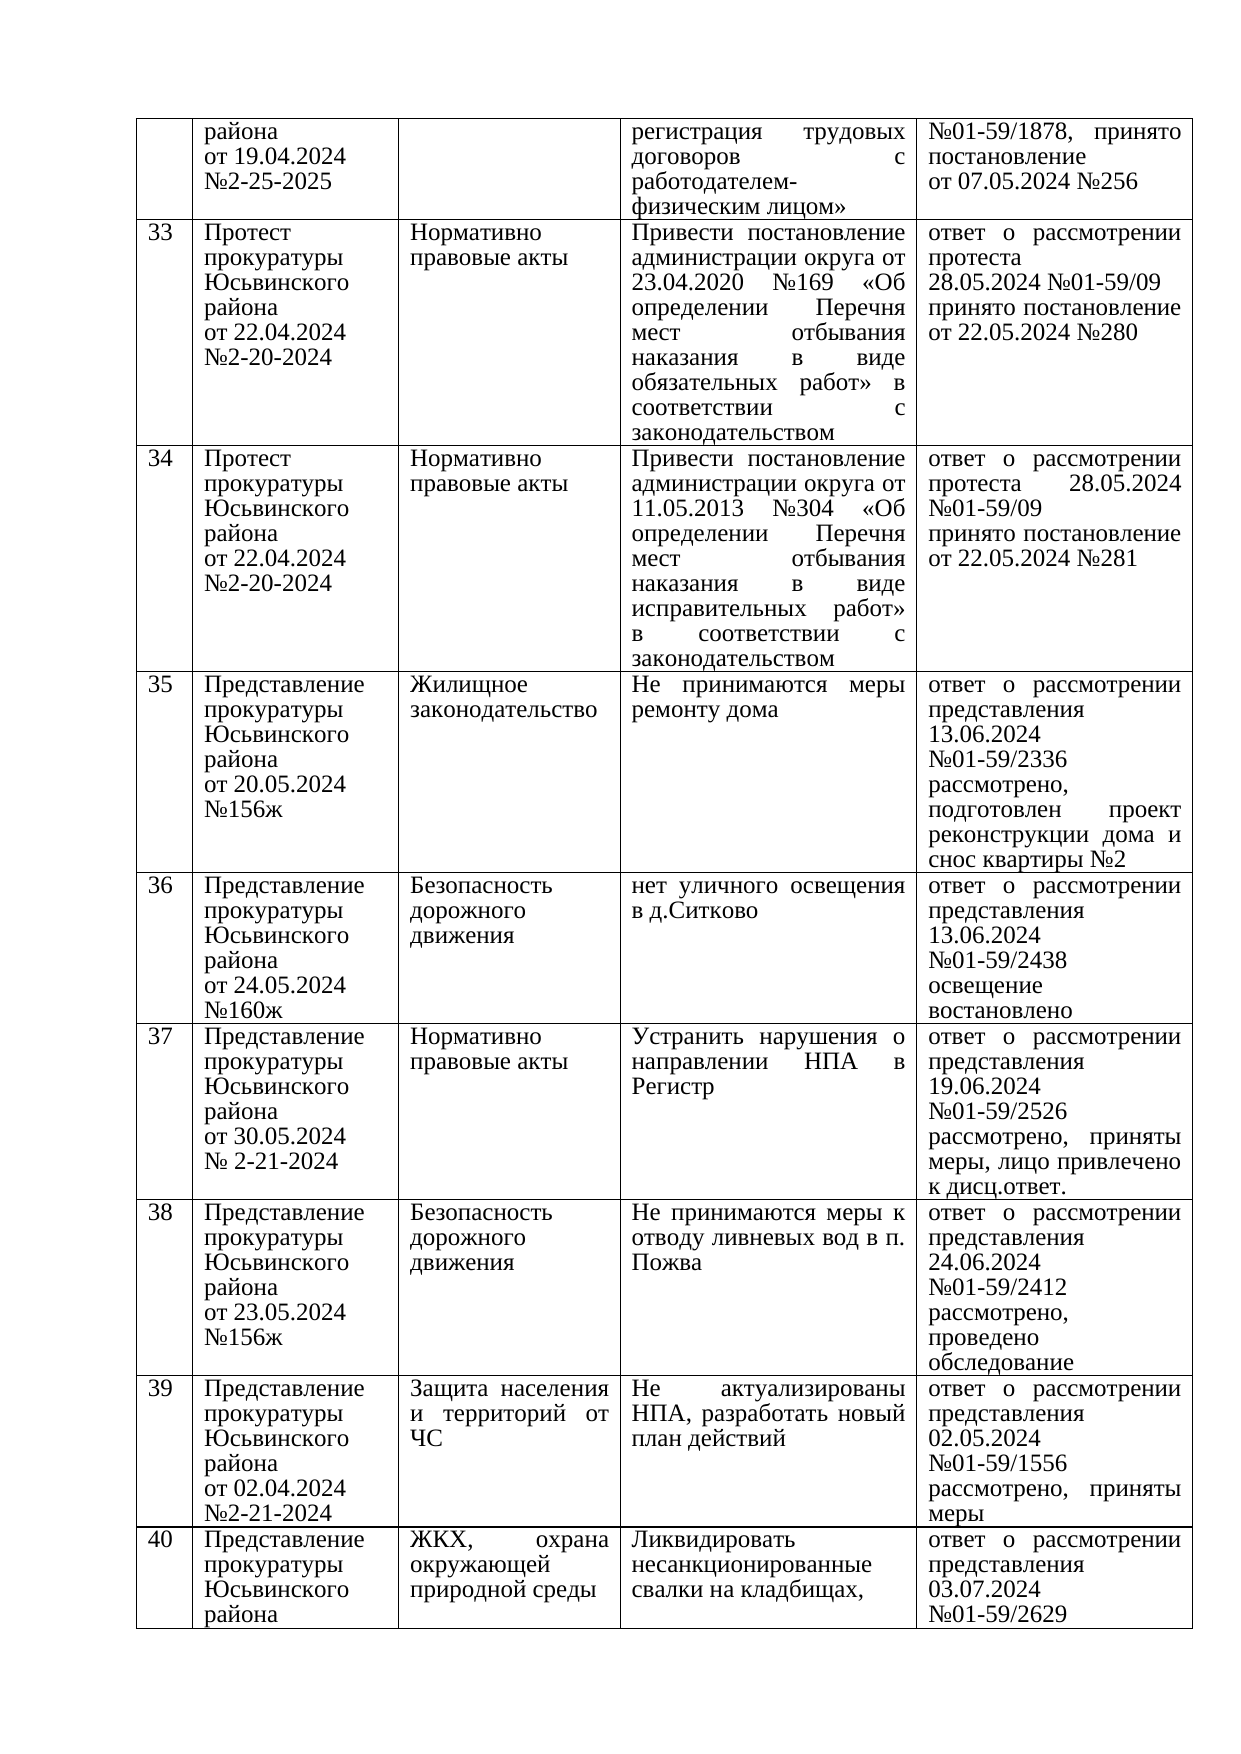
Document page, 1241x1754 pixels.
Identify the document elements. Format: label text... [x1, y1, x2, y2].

table_cell 35 [137, 672, 192, 872]
table_cell Представление прокуратуры Юсьвинского района от 20.05.2024 №156ж [193, 672, 398, 872]
table_cell Представление прокуратуры Юсьвинского района от 23.05.2024 №156ж [193, 1200, 398, 1375]
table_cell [399, 1528, 620, 1627]
table_cell Жилищное законодательство [399, 672, 620, 872]
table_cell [399, 119, 620, 219]
table_cell Представление прокуратуры Юсьвинского района от 24.05.2024 №160ж [193, 873, 398, 1023]
table_cell Нормативно правовые акты [399, 220, 620, 445]
table_cell ответ о рассмотрении представления 19.06.2024 №01-59/2526 рассмотрено, приняты меры, лицо привлечено к дисц.ответ. [917, 1024, 1192, 1199]
table_cell ответ о рассмотрении представления 13.06.2024 №01-59/2336 рассмотрено, подготовлен проект реконструкции дома и снос квартиры №2 [917, 672, 1192, 872]
table_cell Безопасность дорожного движения [399, 1200, 620, 1375]
table_cell Привести постановление администрации округа от 23.04.2020 №169 «Об определении Перечня мест отбывания наказания в виде обязательных работ» в соответствии с законодательством [621, 220, 916, 445]
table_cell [917, 119, 1192, 219]
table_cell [193, 1528, 398, 1627]
table_cell 40 [137, 1528, 192, 1627]
table_cell 32 [137, 119, 192, 219]
table_cell ответ о рассмотрении протеста 28.05.2024 №01-59/09 принято постановление от 22.05.2024 №281 [917, 446, 1192, 671]
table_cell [621, 1528, 916, 1627]
table_cell Не актуализированы НПА, разработать новый план действий [621, 1376, 916, 1526]
table_cell Устранить нарушения о направлении НПА в Регистр [621, 1024, 916, 1199]
table_cell 37 [137, 1024, 192, 1199]
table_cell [917, 1528, 1192, 1627]
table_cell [621, 119, 916, 219]
table_cell ответ о рассмотрении представления 24.06.2024 №01-59/2412 рассмотрено, проведено обследование [917, 1200, 1192, 1375]
table_cell Привести постановление администрации округа от 11.05.2013 №304 «Об определении Перечня мест отбывания наказания в виде исправительных работ» в соответствии с законодательством [621, 446, 916, 671]
table_cell Протест прокуратуры Юсьвинского района от 22.04.2024 №2-20-2024 [193, 446, 398, 671]
table_cell Безопасность дорожного движения [399, 873, 620, 1023]
table_cell 39 [137, 1376, 192, 1526]
table_cell Не принимаются меры к отводу ливневых вод в п. Пожва [621, 1200, 916, 1375]
table_cell Нормативно правовые акты [399, 446, 620, 671]
table_cell Представление прокуратуры Юсьвинского района от 02.04.2024 №2-21-2024 [193, 1376, 398, 1526]
table_cell ответ о рассмотрении протеста 28.05.2024 №01-59/09 принято постановление от 22.05.2024 №280 [917, 220, 1192, 445]
table_cell Протест прокуратуры Юсьвинского района от 22.04.2024 №2-20-2024 [193, 220, 398, 445]
table_cell Нормативно правовые акты [399, 1024, 620, 1199]
table_cell ответ о рассмотрении представления 13.06.2024 №01-59/2438 освещение востановлено [917, 873, 1192, 1023]
table_cell 36 [137, 873, 192, 1023]
table_cell ответ о рассмотрении представления 02.05.2024 №01-59/1556 рассмотрено, приняты меры [917, 1376, 1192, 1526]
table_cell 38 [137, 1200, 192, 1375]
table_cell 34 [137, 446, 192, 671]
table_cell Не принимаются меры ремонту дома [621, 672, 916, 872]
table_cell Представление прокуратуры Юсьвинского района от 30.05.2024 № 2-21-2024 [193, 1024, 398, 1199]
table_cell Защита населения и территорий от ЧС [399, 1376, 620, 1526]
table_cell нет уличного освещения в д.Ситково [621, 873, 916, 1023]
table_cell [193, 119, 398, 219]
table_cell 33 [137, 220, 192, 445]
